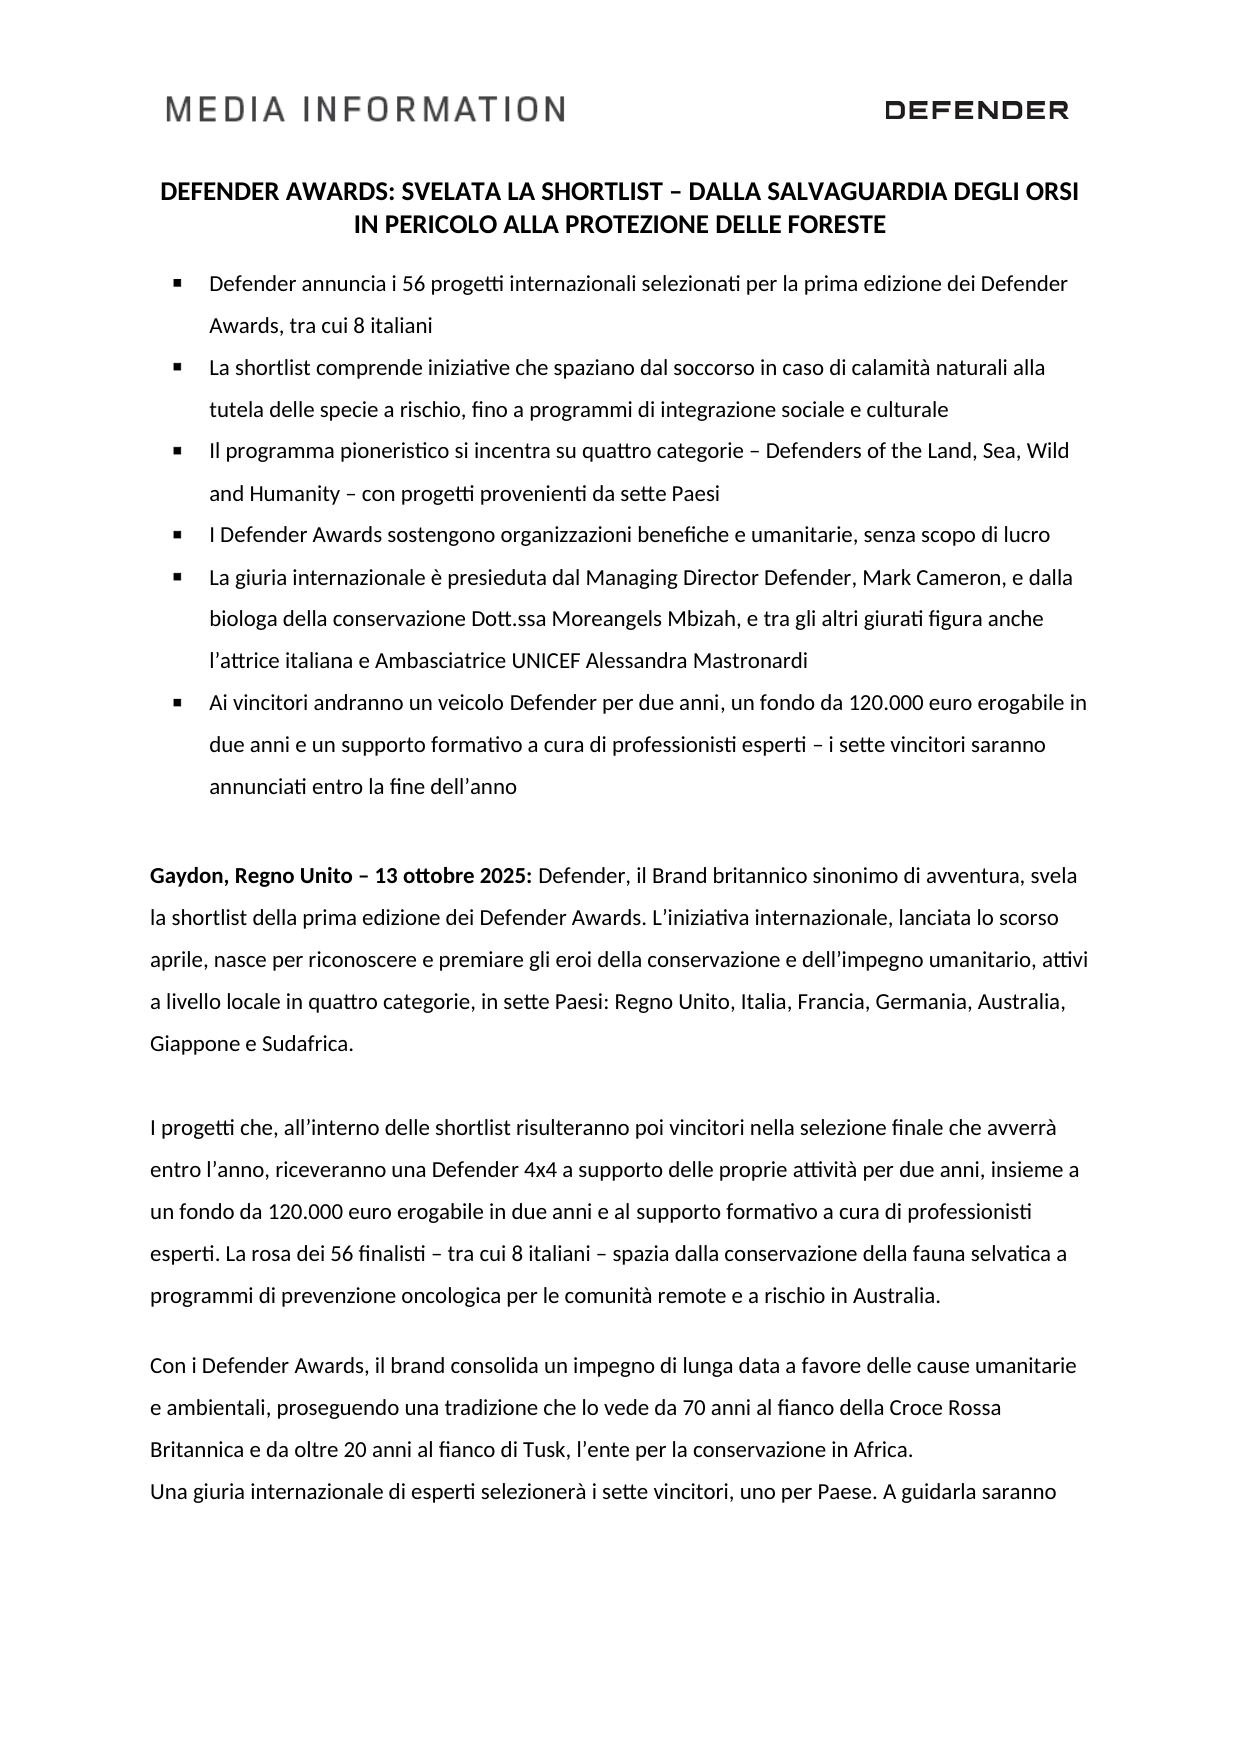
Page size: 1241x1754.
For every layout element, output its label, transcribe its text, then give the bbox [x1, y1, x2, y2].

list Ai vincitori andranno un veicolo Defender per due anni, un fondo da 120.000 euro erogabile in due anni e un supporto formativo a cura di professionisti esperti – i sette vincitori saranno annunciati entro la fine dell’anno [172, 688, 1090, 846]
list La shortlist comprende iniziative che spaziano dal soccorso in caso di calamità naturali alla tutela delle specie a rischio, fino a programmi di integrazione sociale e culturale [172, 353, 1090, 423]
list Il programma pioneristico si incentra su quattro categorie – Defenders of the Land, Sea, Wild and Humanity – con progetti provenienti da sette Paesi [172, 437, 1090, 507]
picture [150, 75, 586, 154]
list La giuria internazionale è presieduta dal Managing Director Defender, Mark Cameron, e dalla biologa della conservazione Dott.ssa Moreangels Mbizah, e tra gli altri giurati figura anche l’attrice italiana e Ambasciatrice UNICEF Alessandra Mastronardi [172, 563, 1090, 674]
picture [886, 101, 1069, 119]
list I Defender Awards sostengono organizzazioni benefiche e umanitarie, senza scopo di lucro [172, 521, 1090, 549]
list Defender annuncia i 56 progetti internazionali selezionati per la prima edizione dei Defender Awards, tra cui 8 italiani [172, 269, 1090, 339]
text DEFENDER AWARDS: SVELATA LA SHORTLIST – DALLA SALVAGUARDIA DEGLI ORSI IN PERICOLO ALLA PROTEZIONE DELLE FORESTE [150, 174, 1090, 269]
